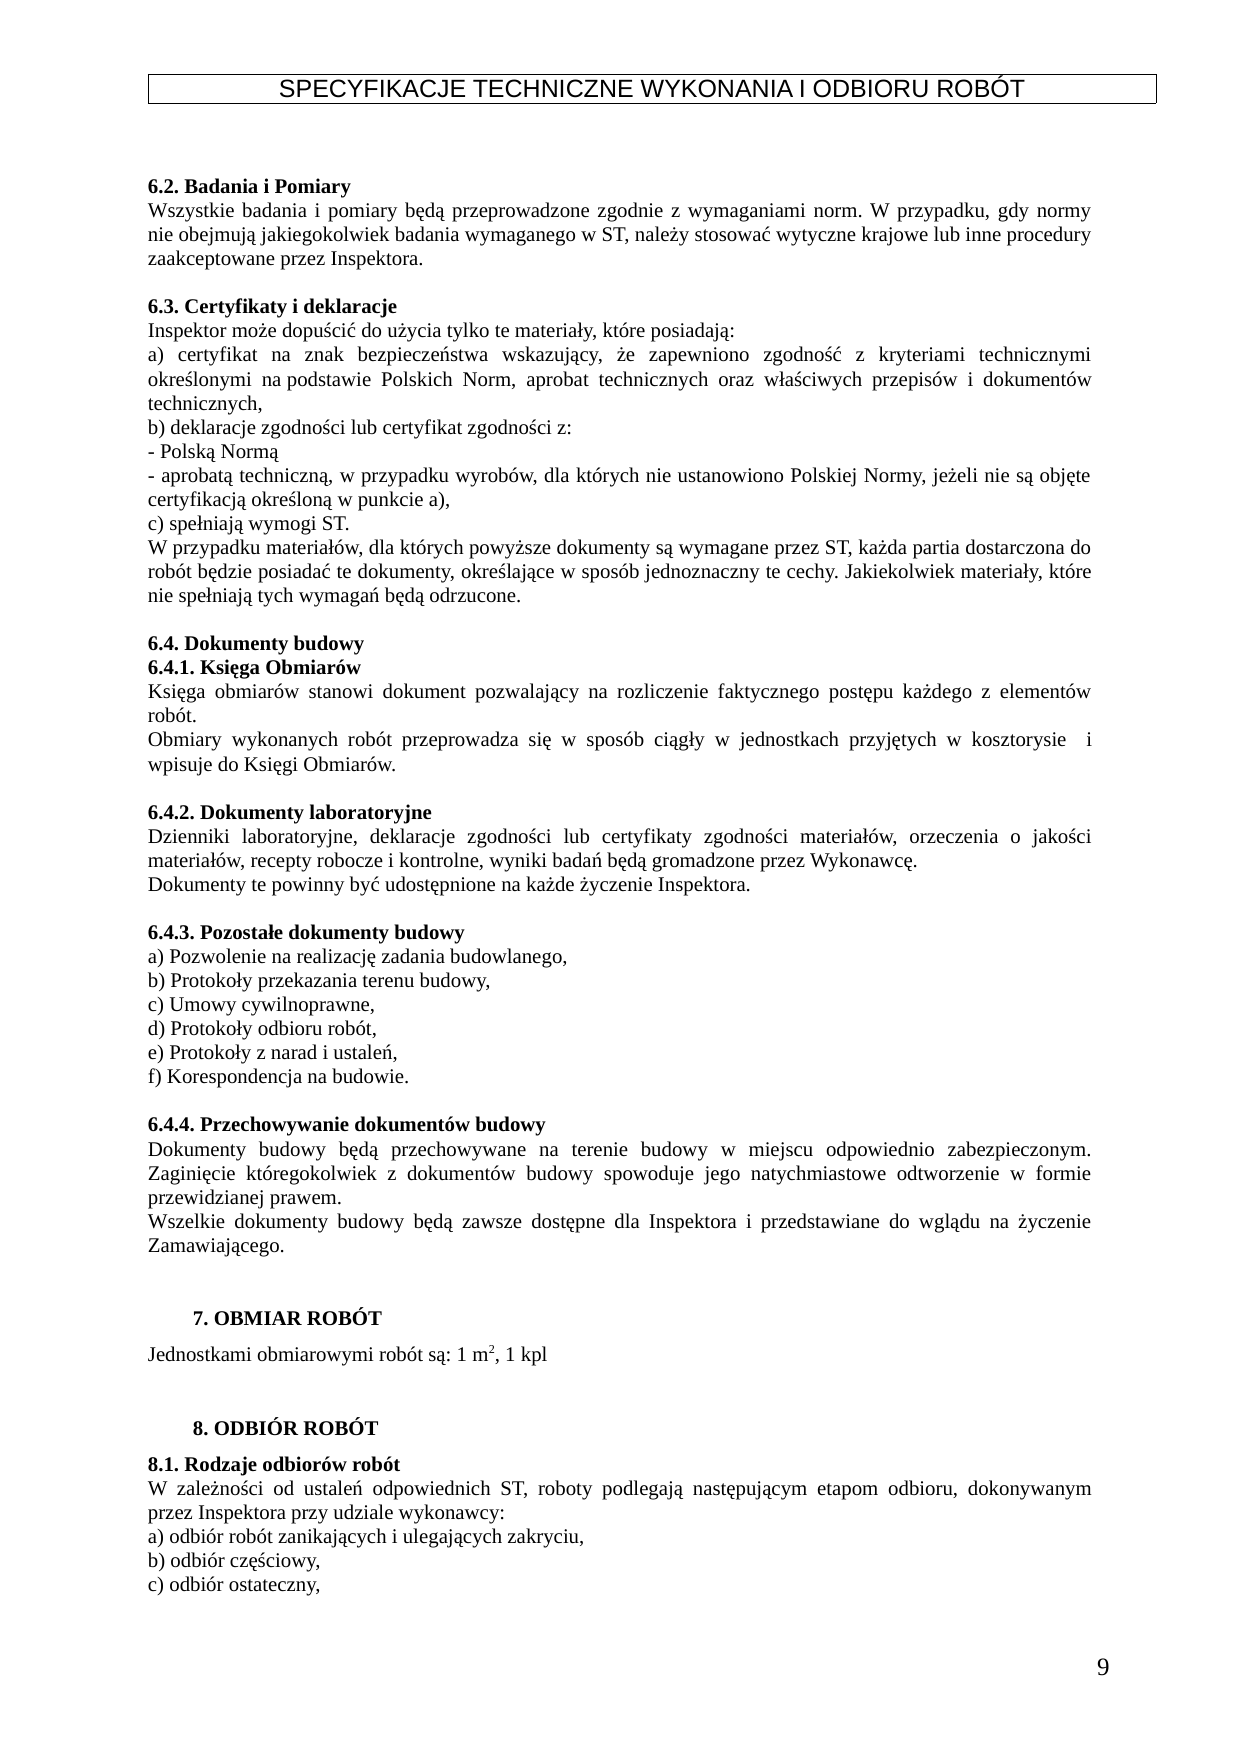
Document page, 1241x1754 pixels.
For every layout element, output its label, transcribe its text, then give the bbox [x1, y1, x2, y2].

text 6.4.4. Przechowywanie dokumentów budowy [148, 1112, 1093, 1136]
text 8.1. Rodzaje odbiorów robót [148, 1452, 1093, 1476]
text 6.4. Dokumenty budowy [148, 631, 1093, 655]
text Jednostkami obmiarowymi robót są: 1 m2, 1 kpl [148, 1342, 1093, 1366]
subtitle 8. ODBIÓR ROBÓT [148, 1416, 1093, 1439]
text c) odbiór ostateczny, [148, 1572, 1093, 1596]
text W przypadku materiałów, dla których powyższe dokumenty są wymagane przez ST, każda partia dostarczona do robót będzie posiadać te dokumenty, określające w sposób jednoznaczny te cechy. Jakiekolwiek materiały, które nie spełniają tych wymagań będą odrzucone. [148, 535, 1093, 607]
text a) Pozwolenie na realizację zadania budowlanego, [148, 944, 1093, 968]
text Wszelkie dokumenty budowy będą zawsze dostępne dla Inspektora i przedstawiane do wglądu na życzenie Zamawiającego. [148, 1209, 1093, 1257]
text 6.4.2. Dokumenty laboratoryjne [148, 799, 1093, 824]
text b) Protokoły przekazania terenu budowy, [148, 968, 1093, 992]
text 6.3. Certyfikaty i deklaracje [148, 294, 1093, 318]
text e) Protokoły z narad i ustaleń, [148, 1040, 1093, 1064]
text 6.2. Badania i Pomiary [148, 174, 1093, 198]
text Księga obmiarów stanowi dokument pozwalający na rozliczenie faktycznego postępu każdego z elementów robót. [148, 679, 1093, 727]
text Dzienniki laboratoryjne, deklaracje zgodności lub certyfikaty zgodności materiałów, orzeczenia o jakości materiałów, recepty robocze i kontrolne, wyniki badań będą gromadzone przez Wykonawcę. [148, 824, 1093, 872]
text 6.4.3. Pozostałe dokumenty budowy [148, 920, 1093, 944]
text Inspektor może dopuścić do użycia tylko te materiały, które posiadają: [148, 318, 1093, 342]
text W zależności od ustaleń odpowiednich ST, roboty podlegają następującym etapom odbioru, dokonywanym przez Inspektora przy udziale wykonawcy: [148, 1476, 1093, 1524]
text a) certyfikat na znak bezpieczeństwa wskazujący, że zapewniono zgodność z kryteriami technicznymi określonymi na podstawie Polskich Norm, aprobat technicznych oraz właściwych przepisów i dokumentów technicznych, [148, 342, 1093, 414]
text b) odbiór częściowy, [148, 1548, 1093, 1572]
text Dokumenty budowy będą przechowywane na terenie budowy w miejscu odpowiednio zabezpieczonym. Zaginięcie któregokolwiek z dokumentów budowy spowoduje jego natychmiastowe odtworzenie w formie przewidzianej prawem. [148, 1136, 1093, 1209]
text d) Protokoły odbioru robót, [148, 1016, 1093, 1040]
text f) Korespondencja na budowie. [148, 1064, 1093, 1088]
subtitle 7. OBMIAR ROBÓT [148, 1306, 1093, 1330]
text a) odbiór robót zanikających i ulegających zakryciu, [148, 1524, 1093, 1548]
text c) spełniają wymogi ST. [148, 511, 1093, 535]
text - Polską Normą [148, 439, 1093, 463]
text Dokumenty te powinny być udostępnione na każde życzenie Inspektora. [148, 872, 1093, 896]
text c) Umowy cywilnoprawne, [148, 992, 1093, 1016]
text Wszystkie badania i pomiary będą przeprowadzone zgodnie z wymaganiami norm. W przypadku, gdy normy nie obejmują jakiegokolwiek badania wymaganego w ST, należy stosować wytyczne krajowe lub inne procedury zaakceptowane przez Inspektora. [148, 198, 1093, 270]
text Obmiary wykonanych robót przeprowadza się w sposób ciągły w jednostkach przyjętych w kosztorysie i wpisuje do Księgi Obmiarów. [148, 727, 1093, 776]
text - aprobatą techniczną, w przypadku wyrobów, dla których nie ustanowiono Polskiej Normy, jeżeli nie są objęte certyfikacją określoną w punkcie a), [148, 463, 1093, 511]
text b) deklaracje zgodności lub certyfikat zgodności z: [148, 414, 1093, 439]
text 6.4.1. Księga Obmiarów [148, 655, 1093, 679]
